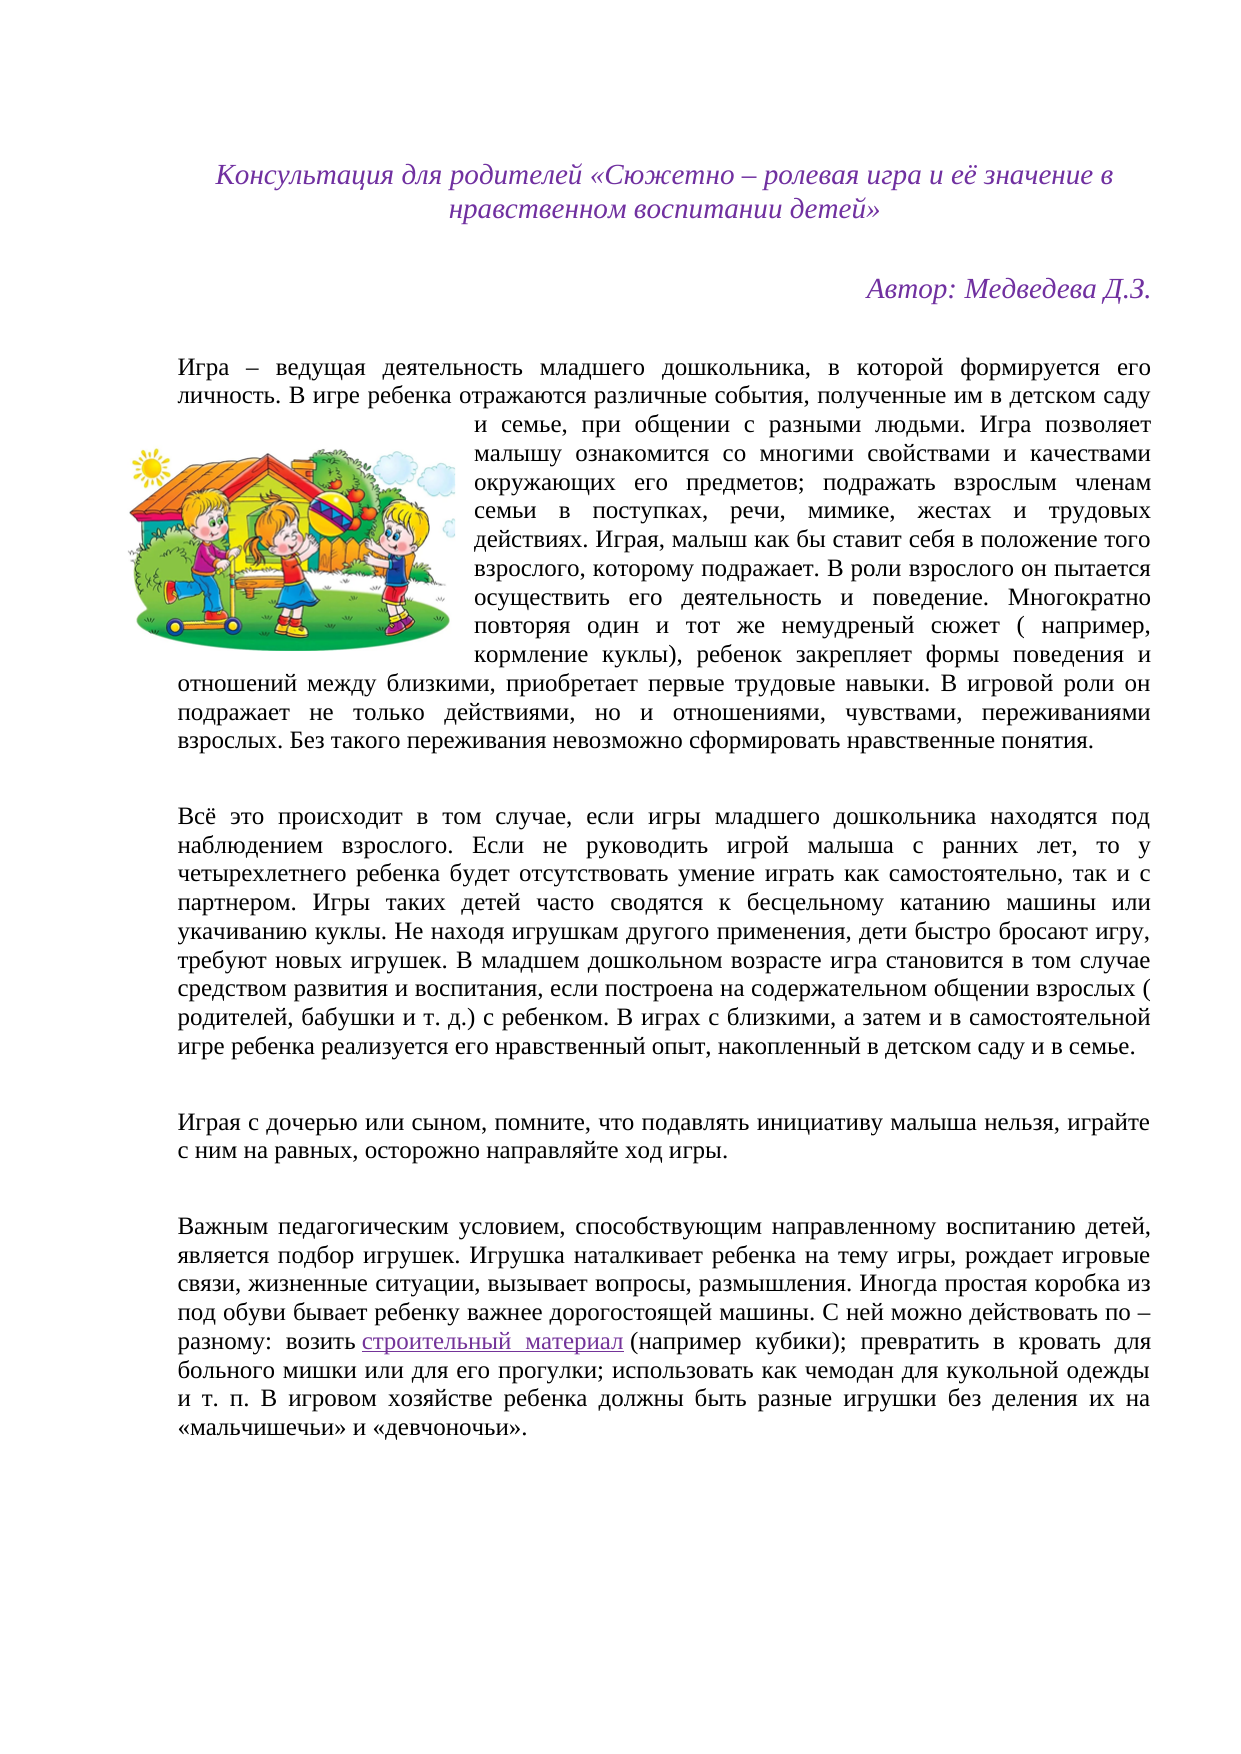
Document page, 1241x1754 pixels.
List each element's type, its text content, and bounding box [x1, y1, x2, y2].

picture [127, 436, 456, 651]
text Играя с дочерью или сыном, помните, что подавлять инициативу малыша нельзя, играйте с ним на равных, осторожно направляйте ход игры. [177, 1107, 1152, 1164]
text Игра – ведущая деятельность младшего дошкольника, в которой формируется его личность. В игре ребенка отражаются различные события, полученные им в детском саду и семье, при общении с разными людьми. Игра позволяет малышу ознакомится со многими свойствами и качествами окружающих его предметов; подражать взрослым членам семьи в поступках, речи, мимике, жестах и трудовых действиях. Играя, малыш как бы ставит себя в положение того взрослого, которому подражает. В роли взрослого он пытается осуществить его деятельность и поведение. Многократно повторяя один и тот же немудреный сюжет ( например, кормление куклы), ребенок закрепляет формы поведения и отношений между близкими, приобретает первые трудовые навыки. В игровой роли он подражает не только действиями, но и отношениями, чувствами, переживаниями взрослых. Без такого переживания невозможно сформировать нравственные понятия. [177, 352, 1152, 754]
text Консультация для родителей «Сюжетно – ролевая игра и её значение в нравственном воспитании детей» [177, 157, 1152, 224]
text Автор: Медведева Д.З. [177, 271, 1152, 305]
text Всё это происходит в том случае, если игры младшего дошкольника находятся под наблюдением взрослого. Если не руководить игрой малыша с ранних лет, то у четырехлетнего ребенка будет отсутствовать умение играть как самостоятельно, так и с партнером. Игры таких детей часто сводятся к бесцельному катанию машины или укачиванию куклы. Не находя игрушкам другого применения, дети быстро бросают игру, требуют новых игрушек. В младшем дошкольном возрасте игра становится в том случае средством развития и воспитания, если построена на содержательном общении взрослых ( родителей, бабушки и т. д.) с ребенком. В играх с близкими, а затем и в самостоятельной игре ребенка реализуется его нравственный опыт, накопленный в детском саду и в семье. [177, 801, 1152, 1060]
text Важным педагогическим условием, способствующим направленному воспитанию детей, является подбор игрушек. Игрушка наталкивает ребенка на тему игры, рождает игровые связи, жизненные ситуации, вызывает вопросы, размышления. Иногда простая коробка из под обуви бывает ребенку важнее дорогостоящей машины. С ней можно действовать по – разному: возить строительный материал (например кубики); превратить в кровать для больного мишки или для его прогулки; использовать как чемодан для кукольной одежды и т. п. В игровом хозяйстве ребенка должны быть разные игрушки без деления их на «мальчишечьи» и «девчоночьи». [177, 1211, 1152, 1441]
